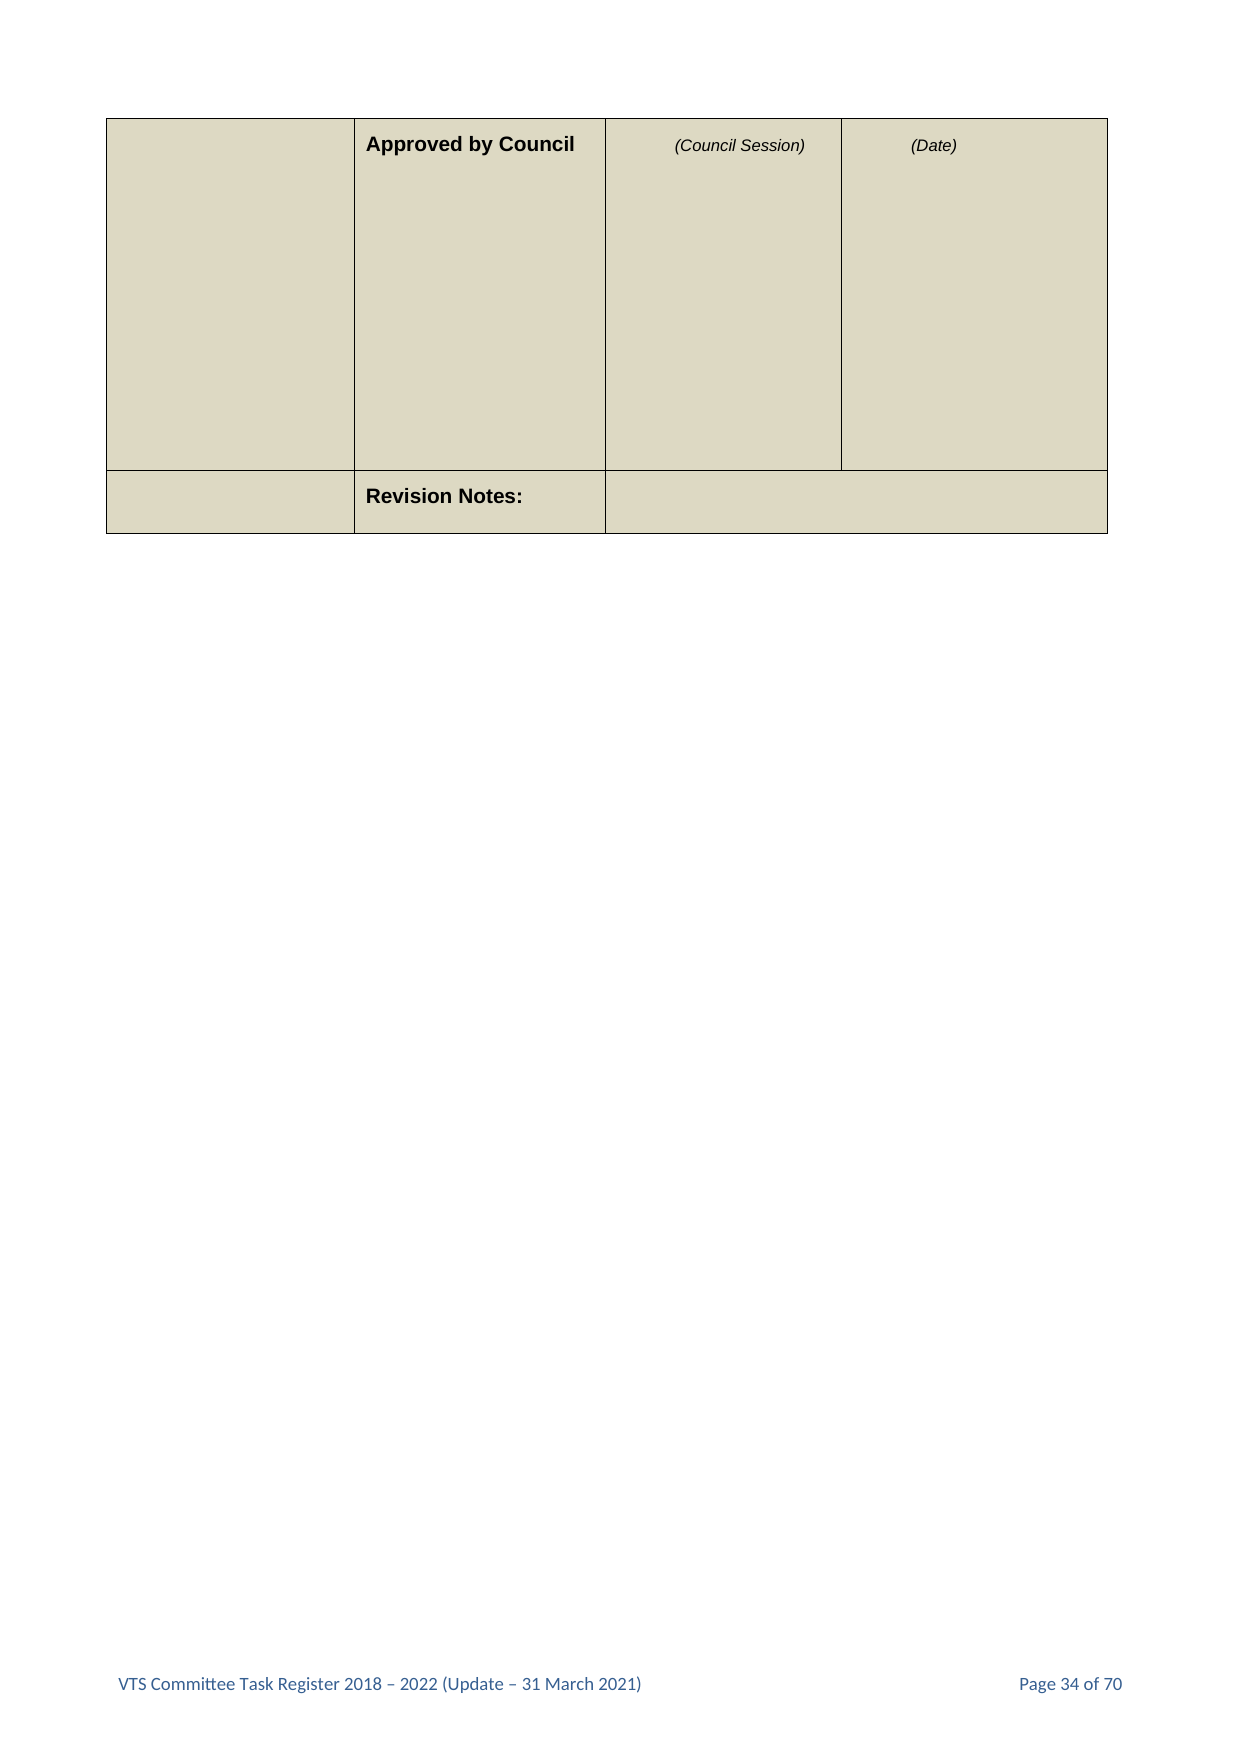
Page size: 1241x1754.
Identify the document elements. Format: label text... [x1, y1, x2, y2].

table_cell Revision Notes: [355, 471, 605, 533]
table_cell [107, 471, 354, 533]
table_cell (Date) [842, 119, 1107, 470]
table_cell [107, 119, 354, 470]
table_cell Approved by Council [355, 119, 605, 470]
table_cell (Council Session) [606, 119, 841, 470]
table_cell [606, 471, 1107, 533]
